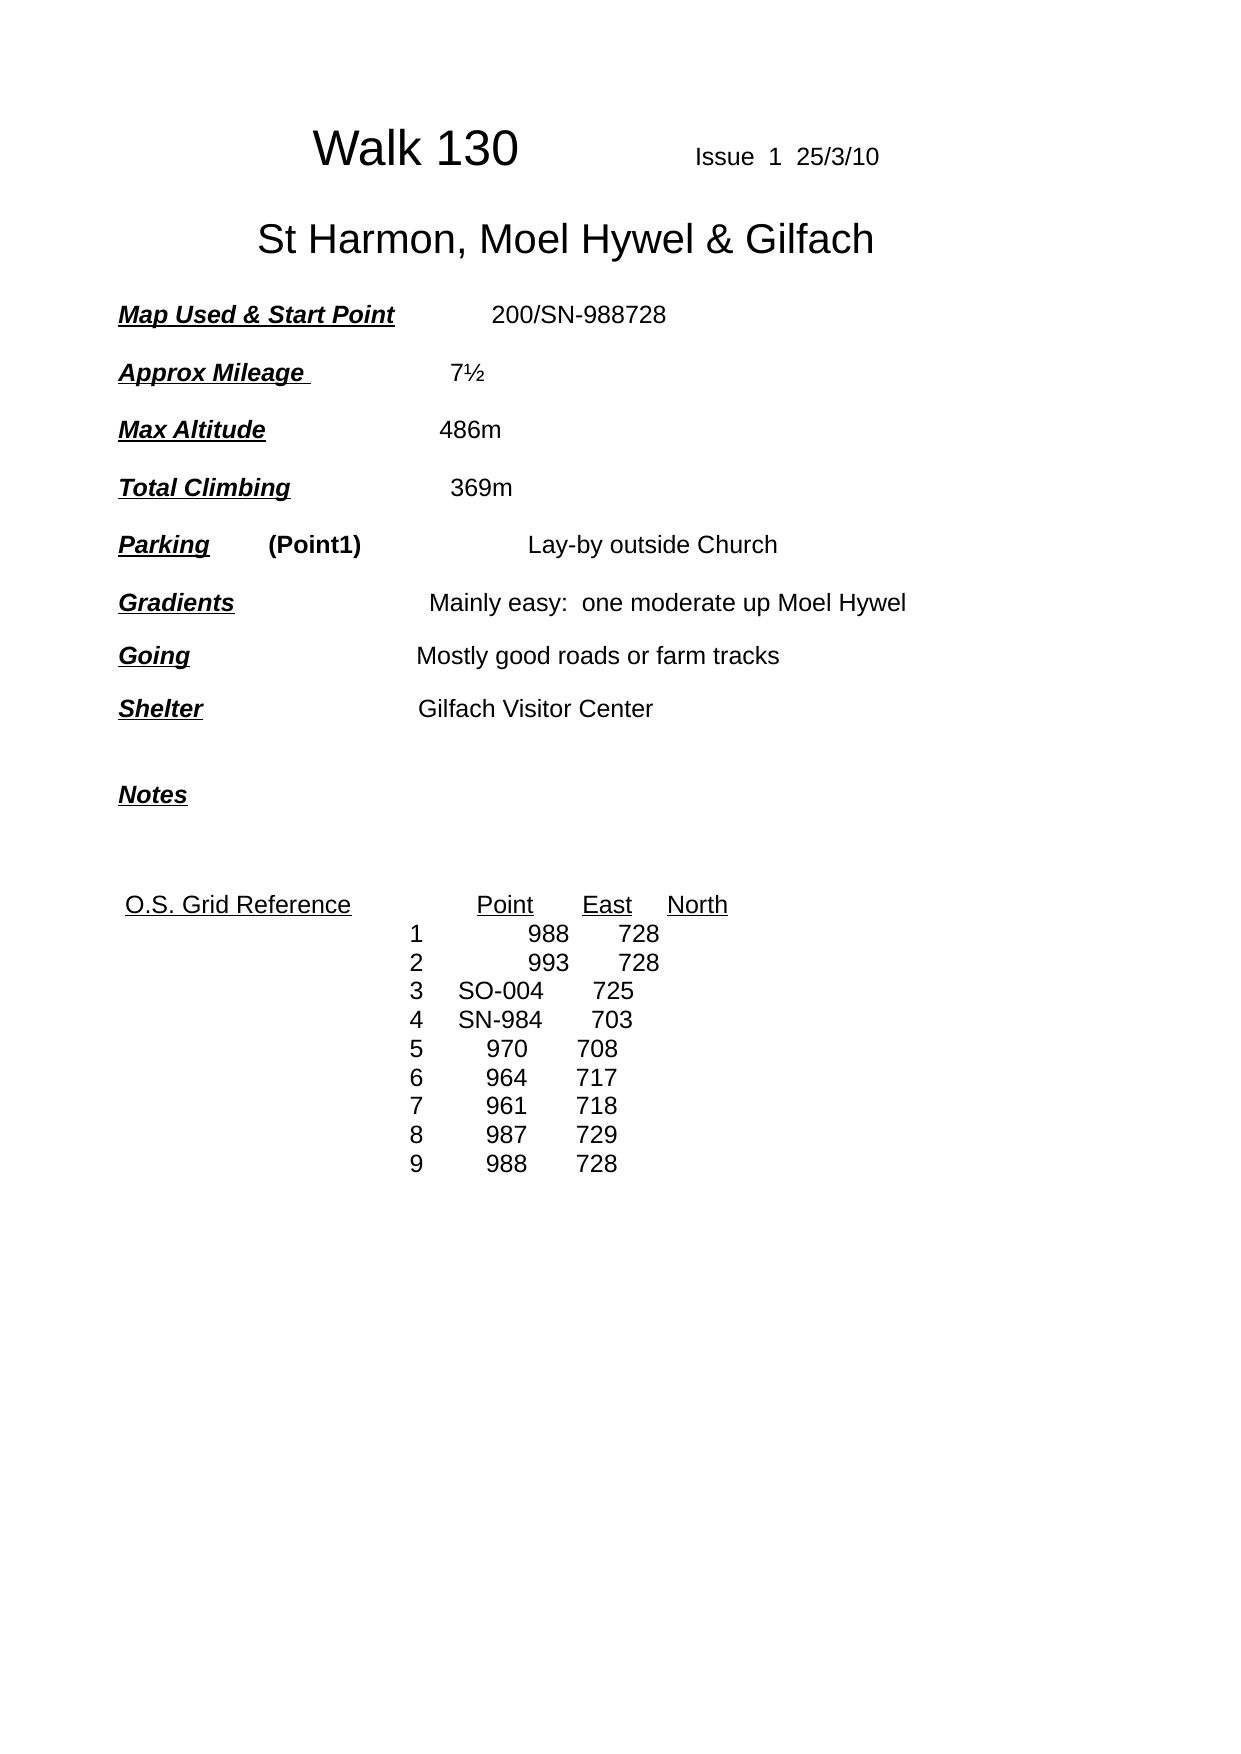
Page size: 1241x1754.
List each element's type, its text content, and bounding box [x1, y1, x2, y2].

text Total Climbing 369m [118, 473, 1122, 502]
text 7 961 718 [118, 1091, 1122, 1120]
text 8 987 729 [118, 1120, 1122, 1149]
text Map Used & Start Point 200/SN-988728 [118, 300, 1122, 329]
text St Harmon, Moel Hywel & Gilfach [118, 214, 1122, 262]
text Going Mostly good roads or farm tracks [118, 641, 1122, 669]
text 1 988 728 [118, 919, 1122, 948]
text Parking (Point1) Lay-by outside Church [118, 530, 1122, 559]
text 4 SN-984 703 [118, 1005, 1122, 1034]
text 6 964 717 [118, 1063, 1122, 1091]
text 5 970 708 [118, 1034, 1122, 1063]
text Approx Mileage 7½ [118, 358, 1122, 387]
text Notes [118, 780, 1122, 808]
text 2 993 728 [118, 948, 1122, 976]
text Gradients Mainly easy: one moderate up Moel Hywel [118, 588, 1122, 617]
text Walk 130 Issue 1 25/3/10 [118, 118, 1122, 176]
text 3 SO-004 725 [118, 976, 1122, 1005]
text O.S. Grid Reference Point East North [118, 890, 1122, 919]
text Max Altitude 486m [118, 415, 1122, 444]
text Shelter Gilfach Visitor Center [118, 693, 1122, 722]
text 9 988 728 [118, 1149, 1122, 1178]
